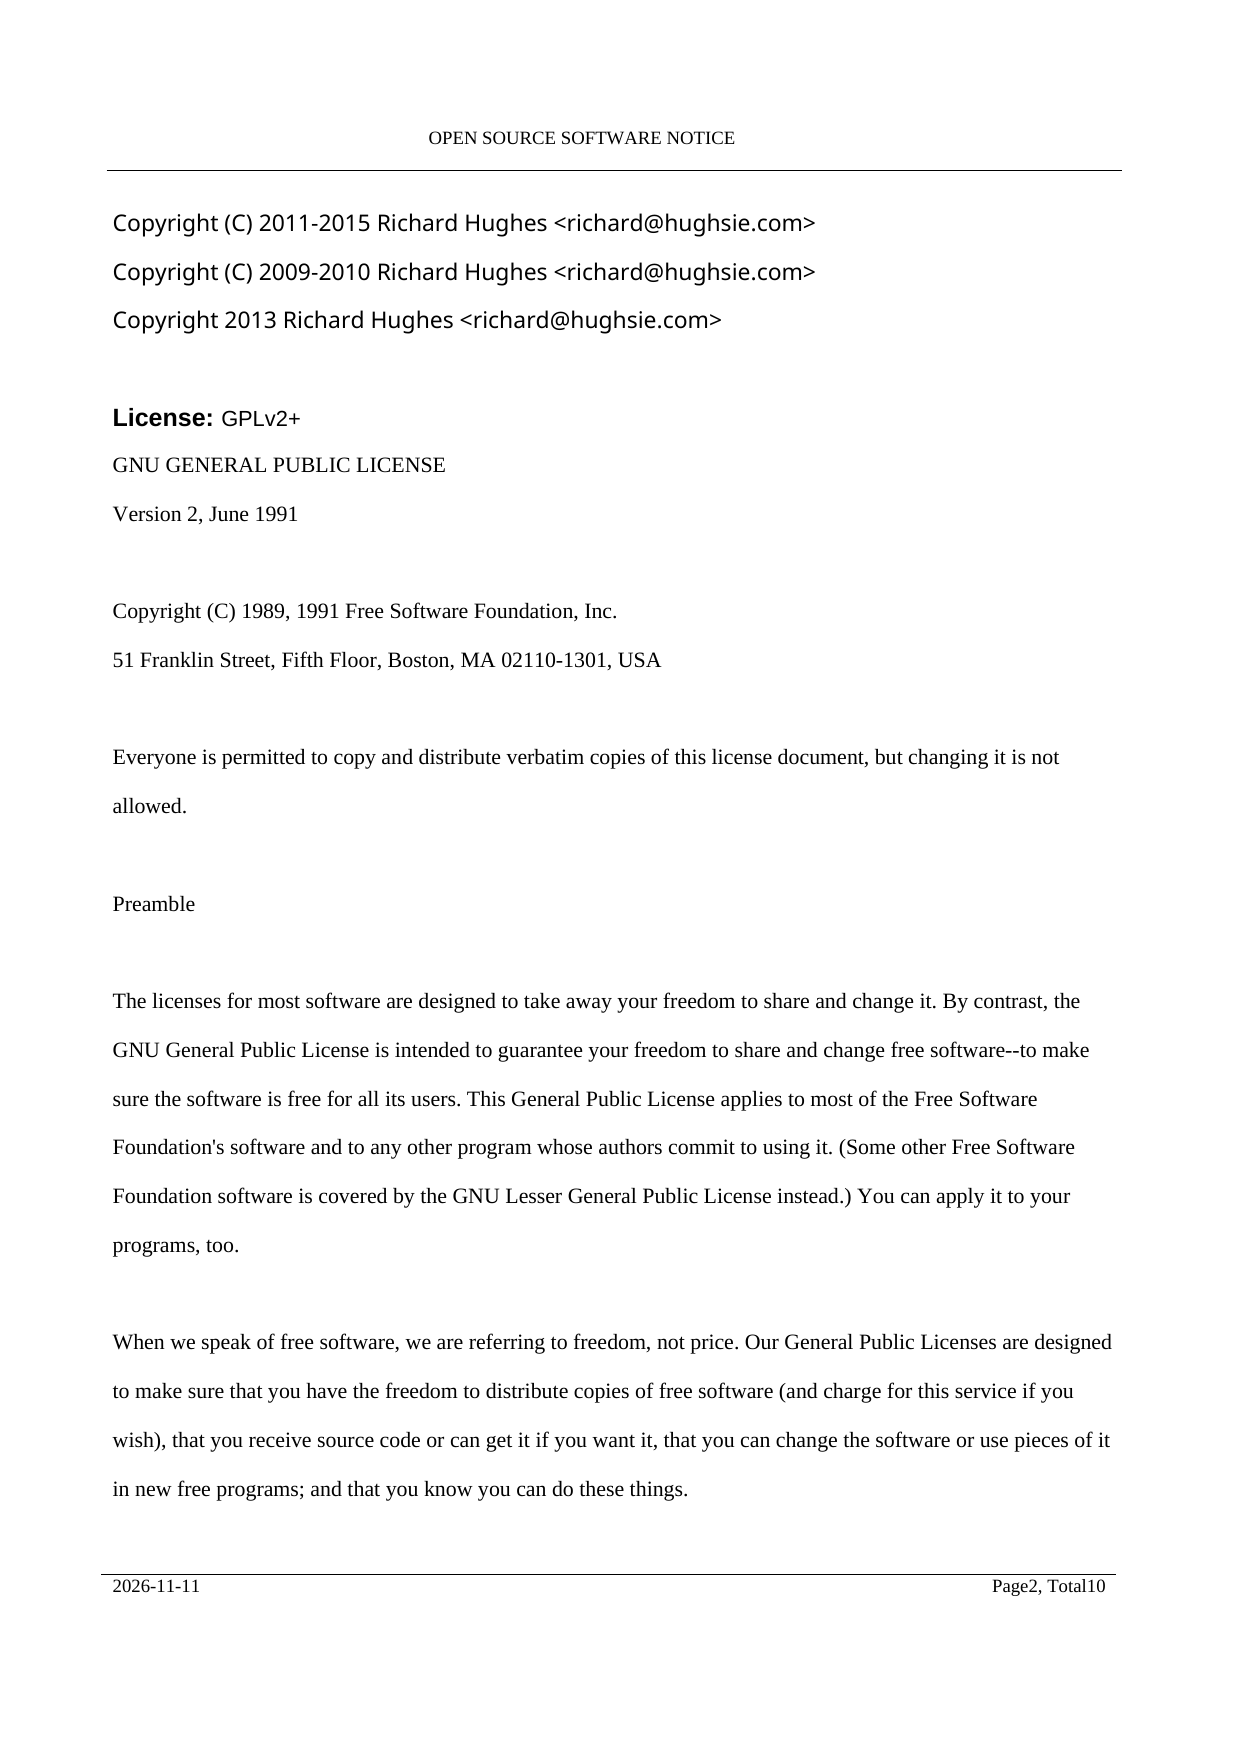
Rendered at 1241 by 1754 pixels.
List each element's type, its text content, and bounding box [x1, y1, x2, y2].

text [112, 448, 1128, 1504]
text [112, 206, 1128, 385]
text License: GPLv2+ [112, 401, 1128, 434]
